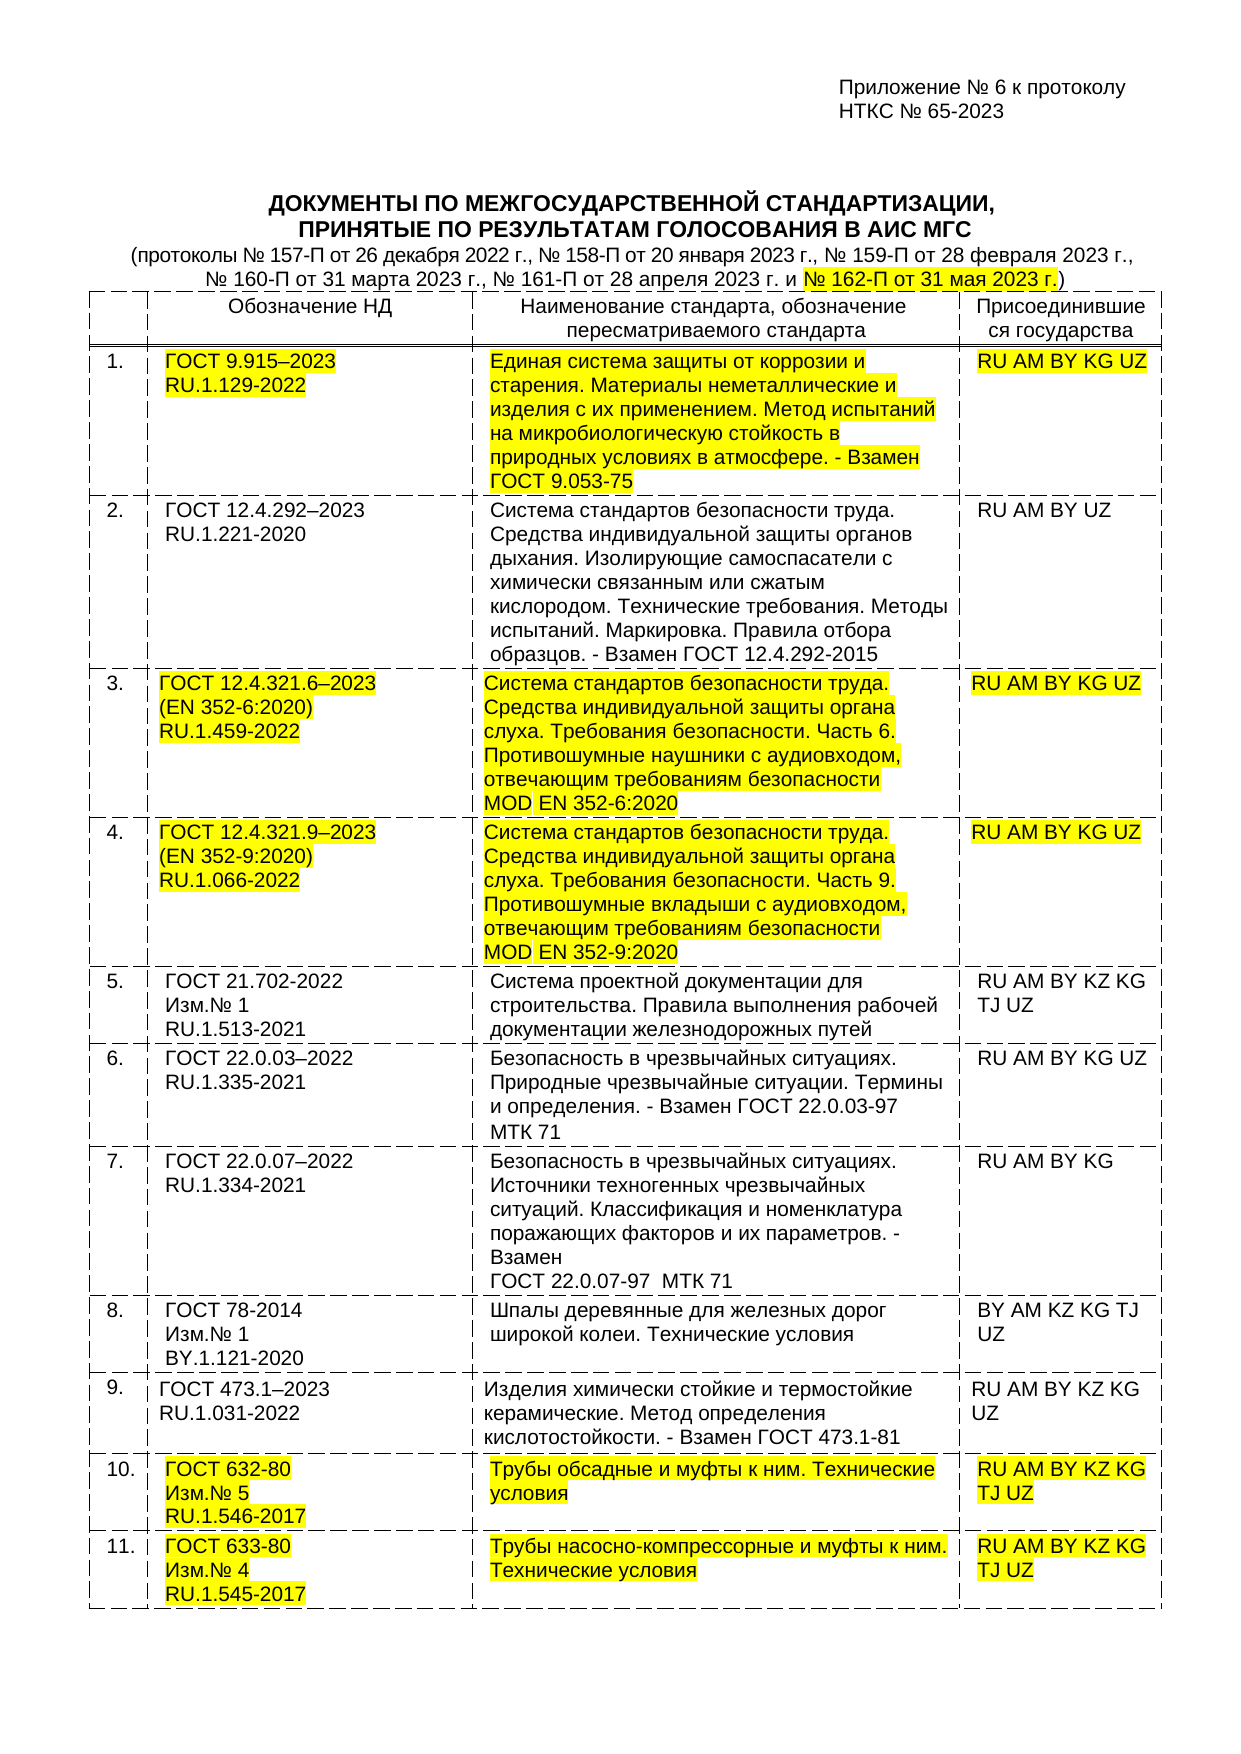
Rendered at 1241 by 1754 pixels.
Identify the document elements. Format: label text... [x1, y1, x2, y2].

table_cell [89, 1453, 148, 1530]
table_header [89, 291, 148, 344]
table_cell BY AM KZ KG TJ UZ [960, 1295, 1162, 1372]
table_cell [89, 966, 148, 1043]
table_cell [89, 347, 148, 495]
table_header Обозначение НД [148, 291, 472, 344]
table_cell [89, 495, 148, 668]
table_cell RU AM BY KG UZ [960, 668, 1162, 817]
table_cell RU AM BY KZ KG TJ UZ [960, 1453, 1162, 1530]
table_cell [89, 817, 148, 966]
table_cell Система стандартов безопасности труда. Средства индивидуальной защиты органа слуха. Требования безопасности. Часть 9. Противошумные вкладыши с аудиовходом, отвечающим требованиям безопасности MOD EN 352-9:2020 [473, 817, 960, 966]
text ДОКУМЕНТЫ ПО МЕЖГОСУДАРСТВЕННОЙ СТАНДАРТИЗАЦИИ, ПРИНЯТЫЕ ПО РЕЗУЛЬТАТАМ ГОЛОСОВАНИЯ В АИС МГС (протоколы № 157-П от 26 декабря 2022 г., № 158-П от 20 января 2023 г., № 159-П от 28 февраля 2023 г., № 160-П от 31 марта 2023 г., № 161-П от 28 апреля 2023 г. и № 162-П от 31 мая 2023 г.) [89, 190, 1181, 291]
table_cell RU AM BY KZ KG TJ UZ [960, 1530, 1162, 1607]
table_cell [89, 1295, 148, 1372]
table_cell Система проектной документации для строительства. Правила выполнения рабочей документации железнодорожных путей [473, 966, 960, 1043]
table_header Присоединившиеся государства [960, 291, 1162, 344]
table_cell ГОСТ 12.4.321.9–2023 (EN 352-9:2020) RU.1.066-2022 [148, 817, 472, 966]
table_cell Трубы насосно-компрессорные и муфты к ним. Технические условия [473, 1530, 960, 1607]
table_cell ГОСТ 9.915–2023 RU.1.129-2022 [148, 347, 472, 495]
table_cell RU AM BY KZ KG UZ [960, 1372, 1162, 1453]
table_cell ГОСТ 12.4.321.6–2023 (EN 352-6:2020) RU.1.459-2022 [148, 668, 472, 817]
table_cell ГОСТ 632-80 Изм.№ 5 RU.1.546-2017 [148, 1453, 472, 1530]
table_cell RU AM BY KG UZ [960, 347, 1162, 495]
table_cell RU AM BY KG UZ [960, 1043, 1162, 1146]
table_cell Безопасность в чрезвычайных ситуациях. Источники техногенных чрезвычайных ситуаций. Классификация и номенклатура поражающих факторов и их параметров. - Взамен ГОСТ 22.0.07-97 МТК 71 [473, 1146, 960, 1295]
table_cell Трубы обсадные и муфты к ним. Технические условия [473, 1453, 960, 1530]
table_cell RU AM BY KZ KG TJ UZ [960, 966, 1162, 1043]
table_cell Система стандартов безопасности труда. Средства индивидуальной защиты органов дыхания. Изолирующие самоспасатели с химически связанным или сжатым кислородом. Технические требования. Методы испытаний. Маркировка. Правила отбора образцов. - Взамен ГОСТ 12.4.292-2015 [473, 495, 960, 668]
table_cell [89, 668, 148, 817]
table_cell Шпалы деревянные для железных дорог широкой колеи. Технические условия [473, 1295, 960, 1372]
table_cell [89, 1530, 148, 1607]
table_cell ГОСТ 21.702-2022 Изм.№ 1 RU.1.513-2021 [148, 966, 472, 1043]
table_cell Система стандартов безопасности труда. Средства индивидуальной защиты органа слуха. Требования безопасности. Часть 6. Противошумные наушники с аудиовходом, отвечающим требованиям безопасности MOD EN 352-6:2020 [473, 668, 960, 817]
table_cell [89, 1043, 148, 1146]
table_cell ГОСТ 22.0.07–2022 RU.1.334-2021 [148, 1146, 472, 1295]
table_cell [89, 1146, 148, 1295]
table_cell ГОСТ 473.1–2023 RU.1.031-2022 [148, 1372, 472, 1453]
table_cell ГОСТ 12.4.292–2023 RU.1.221-2020 [148, 495, 472, 668]
table_cell [89, 1372, 148, 1453]
table_cell RU AM BY KG UZ [960, 817, 1162, 966]
table_cell RU AM BY KG [960, 1146, 1162, 1295]
table_cell Единая система защиты от коррозии и старения. Материалы неметаллические и изделия с их применением. Метод испытаний на микробиологическую стойкость в природных условиях в атмосфере. - Взамен ГОСТ 9.053-75 [473, 347, 960, 495]
table_cell ГОСТ 78-2014 Изм.№ 1 BY.1.121-2020 [148, 1295, 472, 1372]
table_cell RU AM BY UZ [960, 495, 1162, 668]
table_cell Безопасность в чрезвычайных ситуациях. Природные чрезвычайные ситуации. Термины и определения. - Взамен ГОСТ 22.0.03-97 МТК 71 [473, 1043, 960, 1146]
table_cell ГОСТ 22.0.03–2022 RU.1.335-2021 [148, 1043, 472, 1146]
table_cell Изделия химически стойкие и термостойкие керамические. Метод определения кислотостойкости. - Взамен ГОСТ 473.1-81 [473, 1372, 960, 1453]
table_cell ГОСТ 633-80 Изм.№ 4 RU.1.545-2017 [148, 1530, 472, 1607]
table_header Наименование стандарта, обозначение пересматриваемого стандарта [473, 291, 960, 344]
